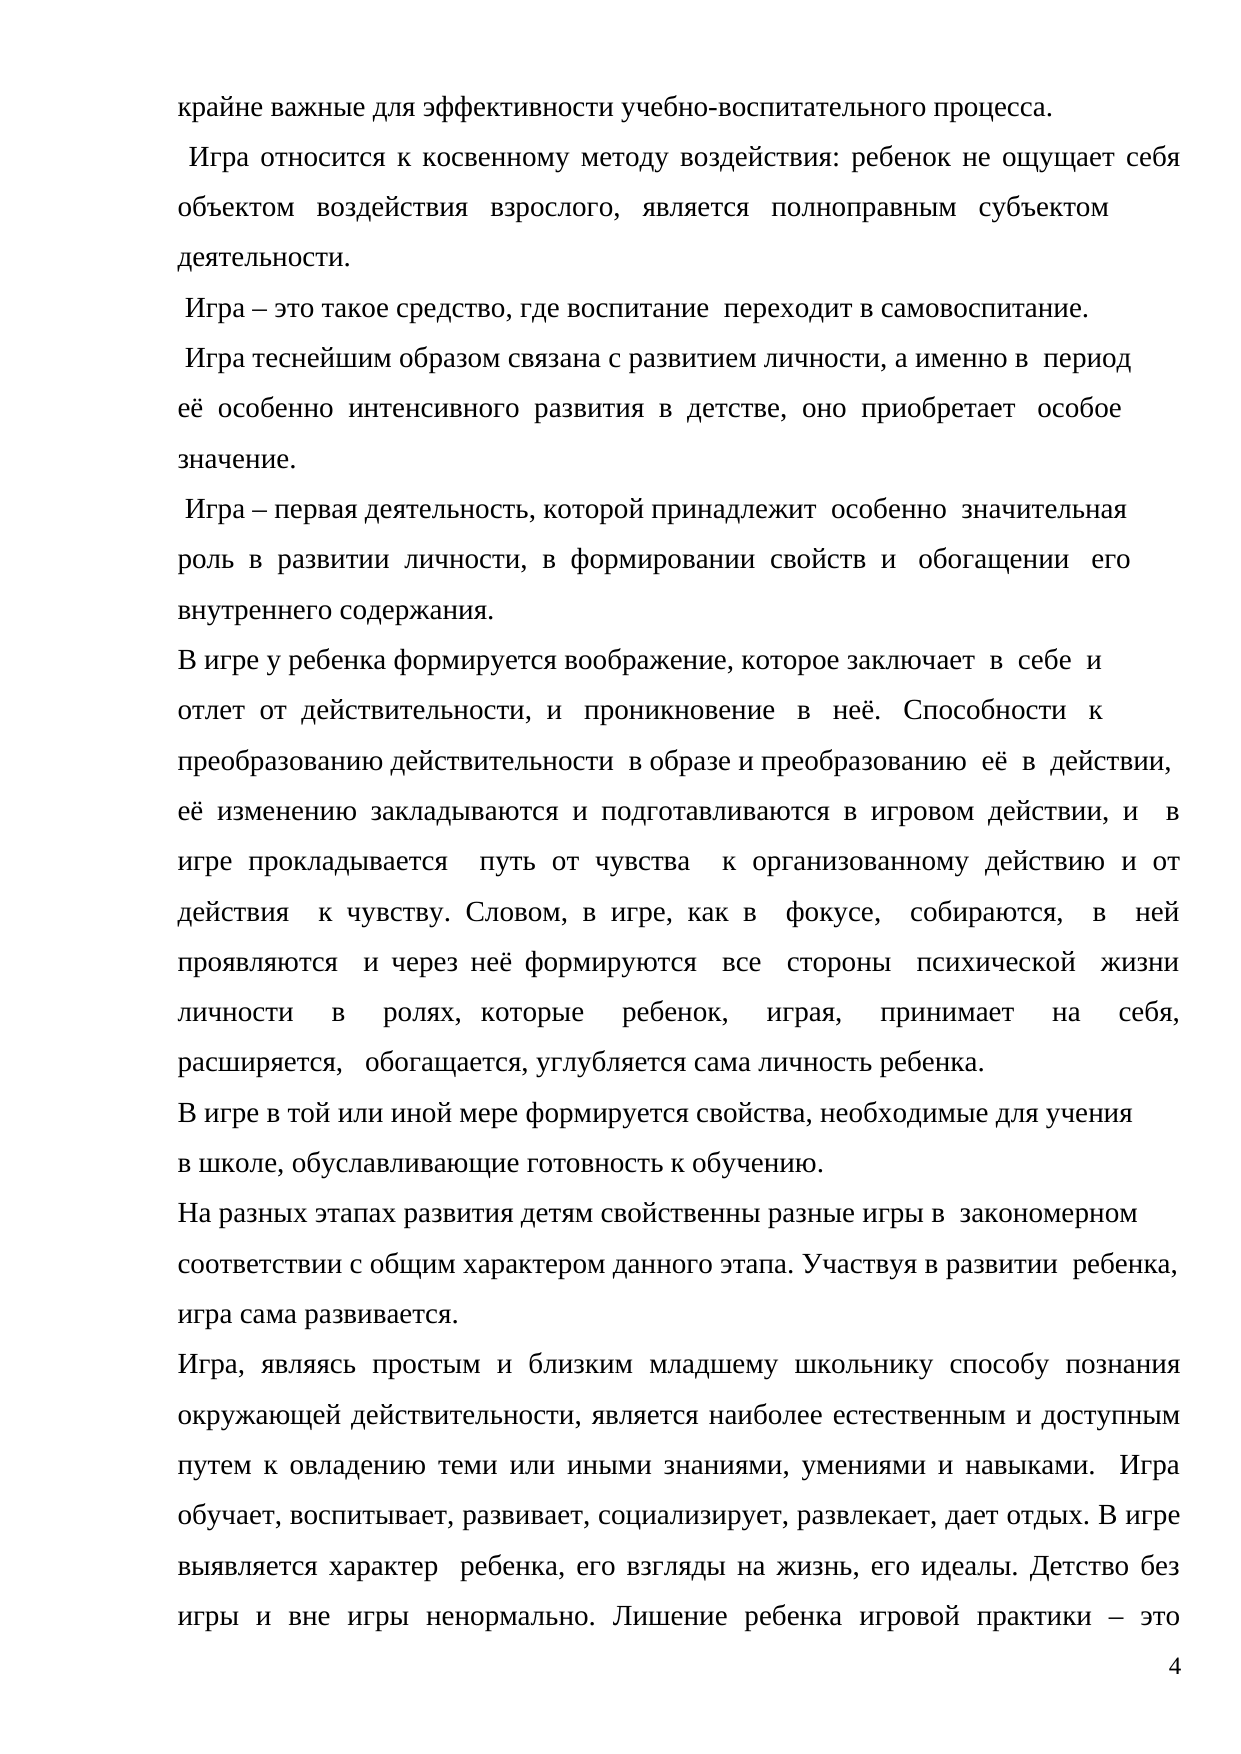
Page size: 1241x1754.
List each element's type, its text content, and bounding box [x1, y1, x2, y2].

text преобразованию действительности в образе и преобразованию её в действии, [177, 743, 1181, 776]
text её изменению закладываются и подготавливаются в игровом действии, и в игре прокладывается путь от чувства к организованному действию и от действия к чувству. Словом, в игре, как в фокусе, собираются, в ней проявляются и через неё формируются все стороны психической жизни личности в ролях, которые ребенок, играя, принимает на себя, расширяется, обогащается, углубляется сама личность ребенка. [177, 793, 1181, 1078]
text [177, 1346, 1181, 1632]
text В игре у ребенка формируется воображение, которое заключает в себе и [177, 642, 1181, 676]
text её особенно интенсивного развития в детстве, оно приобретает особое [177, 391, 1181, 424]
text На разных этапах развития детям свойственны разные игры в закономерном [177, 1196, 1181, 1229]
text деятельности. [177, 239, 1181, 273]
text В игре в той или иной мере формируется свойства, необходимые для учения [177, 1095, 1181, 1128]
text отлет от действительности, и проникновение в неё. Способности к [177, 692, 1181, 726]
text внутреннего содержания. [177, 592, 1181, 625]
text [177, 89, 1181, 122]
text Игра – это такое средство, где воспитание переходит в самовоспитание. [177, 290, 1181, 323]
text игра сама развивается. [177, 1296, 1181, 1330]
text Игра теснейшим образом связана с развитием личности, а именно в период [177, 340, 1181, 374]
text роль в развитии личности, в формировании свойств и обогащении его [177, 541, 1181, 575]
text Игра относится к косвенному методу воздействия: ребенок не ощущает себя объектом воздействия взрослого, является полноправным субъектом [177, 139, 1181, 223]
text значение. [177, 441, 1181, 474]
text в школе, обуславливающие готовность к обучению. [177, 1145, 1181, 1179]
text соответствии с общим характером данного этапа. Участвуя в развитии ребенка, [177, 1246, 1181, 1279]
text Игра – первая деятельность, которой принадлежит особенно значительная [177, 491, 1181, 525]
